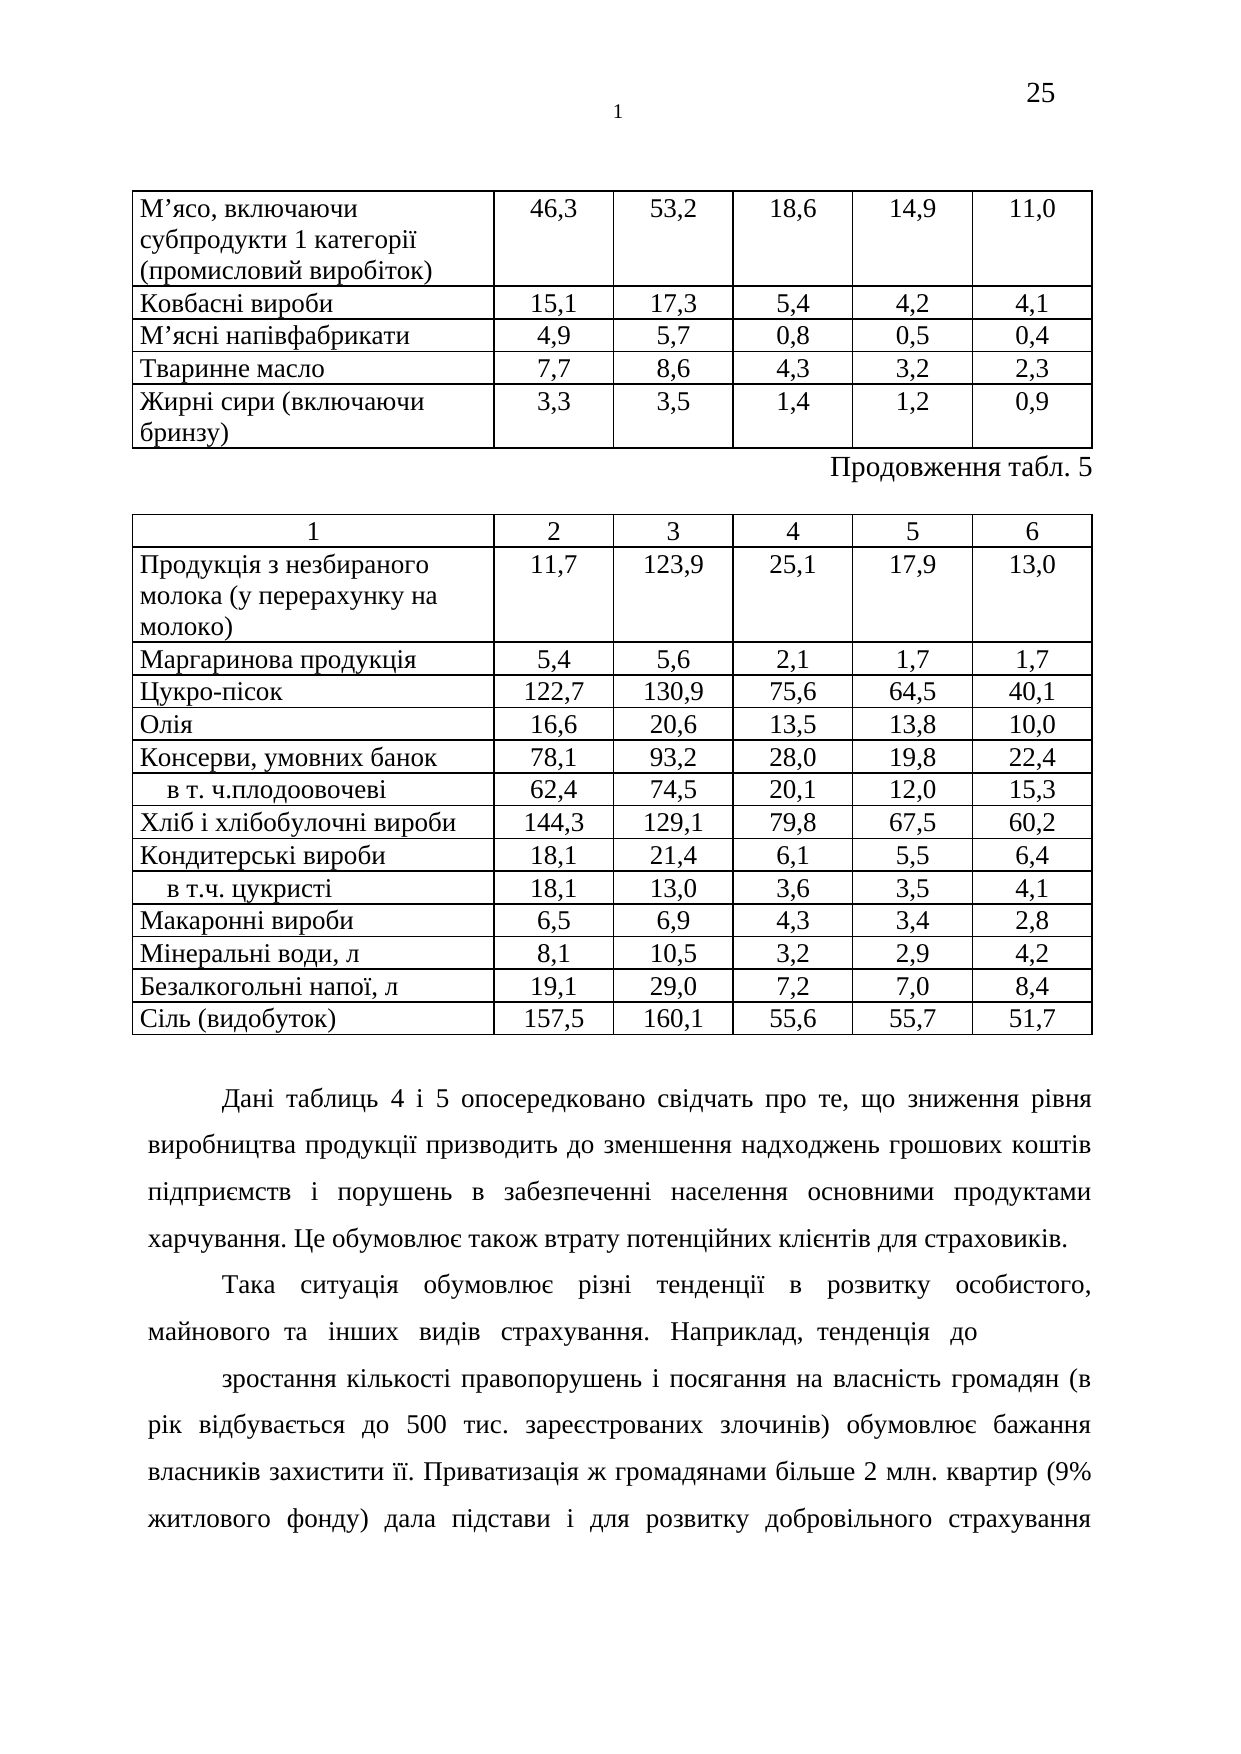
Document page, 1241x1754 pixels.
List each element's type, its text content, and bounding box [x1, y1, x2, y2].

table_cell 6,1 [734, 839, 852, 870]
table_cell 25,1 [734, 548, 852, 641]
table_cell 122,7 [495, 676, 613, 707]
table_cell 28,0 [734, 741, 852, 772]
table_cell 5,5 [853, 839, 972, 870]
table_cell 4,3 [734, 905, 852, 936]
table_cell 2,3 [973, 352, 1091, 383]
table_cell 19,1 [495, 970, 613, 1001]
table_cell 79,8 [734, 806, 852, 837]
table_cell 8,1 [495, 937, 613, 968]
table_cell 64,5 [853, 676, 972, 707]
table_cell 3,3 [495, 385, 613, 447]
table_cell 29,0 [614, 970, 732, 1001]
table_cell 75,6 [734, 676, 852, 707]
table_cell 4,1 [973, 287, 1091, 318]
table_header 1 [133, 515, 493, 546]
table_cell М’ясні напівфабрикати [133, 320, 493, 351]
table_cell 1,2 [853, 385, 972, 447]
table_cell 55,7 [853, 1003, 972, 1034]
table_header 6 [973, 515, 1091, 546]
table_cell 6,4 [973, 839, 1091, 870]
table_cell 11,7 [495, 548, 613, 641]
table_cell Ковбасні вироби [133, 287, 493, 318]
table_cell 1,7 [853, 643, 972, 674]
table_cell 18,6 [734, 192, 852, 285]
table_cell 5,6 [614, 643, 732, 674]
table_cell 8,4 [973, 970, 1091, 1001]
table_cell 0,9 [973, 385, 1091, 447]
table_cell Цукро-пісок [133, 676, 493, 707]
table_cell 19,8 [853, 741, 972, 772]
table_cell Хліб і хлібобулочні вироби [133, 806, 493, 837]
table_cell 62,4 [495, 774, 613, 805]
table_cell 1,4 [734, 385, 852, 447]
table_cell 7,0 [853, 970, 972, 1001]
table_cell 129,1 [614, 806, 732, 837]
table_header 4 [734, 515, 852, 546]
table_cell 4,1 [973, 872, 1091, 903]
table_cell 51,7 [973, 1003, 1091, 1034]
table_cell Маргаринова продукція [133, 643, 493, 674]
table_cell 10,5 [614, 937, 732, 968]
table_cell 60,2 [973, 806, 1091, 837]
table_cell 5,7 [614, 320, 732, 351]
table_cell Безалкогольні напої, л [133, 970, 493, 1001]
table_cell 6,5 [495, 905, 613, 936]
table_cell Макаронні вироби [133, 905, 493, 936]
table_cell 2,8 [973, 905, 1091, 936]
table_header 5 [853, 515, 972, 546]
table_cell 0,8 [734, 320, 852, 351]
table_cell 4,2 [973, 937, 1091, 968]
text Дані таблиць 4 і 5 опосередковано свідчать про те, що зниження рівня виробництва продукції призводить до зменшення надходжень грошових коштів підприємств і порушень в забезпеченні населення основними продуктами харчування. Це обумовлює також втрату потенційних клієнтів для страховиків. [148, 1082, 1092, 1253]
table_cell 11,0 [973, 192, 1091, 285]
table_cell М’ясо, включаючи субпродукти 1 категорії (промисловий виробіток) [133, 192, 493, 285]
table_cell 15,1 [495, 287, 613, 318]
table_cell 55,6 [734, 1003, 852, 1034]
table_cell 13,0 [973, 548, 1091, 641]
table_cell 0,4 [973, 320, 1091, 351]
table_cell Консерви, умовних банок [133, 741, 493, 772]
table_cell 17,9 [853, 548, 972, 641]
table_cell 3,4 [853, 905, 972, 936]
table_cell 8,6 [614, 352, 732, 383]
table_cell 17,3 [614, 287, 732, 318]
table_cell Тваринне масло [133, 352, 493, 383]
table_cell 20,6 [614, 708, 732, 739]
table_cell 22,4 [973, 741, 1091, 772]
table_cell 93,2 [614, 741, 732, 772]
table_cell 4,2 [853, 287, 972, 318]
table_cell 21,4 [614, 839, 732, 870]
table_cell Кондитерські вироби [133, 839, 493, 870]
table_cell 7,7 [495, 352, 613, 383]
table_cell 12,0 [853, 774, 972, 805]
table_cell 13,0 [614, 872, 732, 903]
table_cell 18,1 [495, 839, 613, 870]
table_cell 2,9 [853, 937, 972, 968]
table_cell 40,1 [973, 676, 1091, 707]
table_cell 6,9 [614, 905, 732, 936]
table_cell 20,1 [734, 774, 852, 805]
table_cell 160,1 [614, 1003, 732, 1034]
table_cell 3,5 [614, 385, 732, 447]
text Така ситуація обумовлює різні тенденції в розвитку особистого, майнового та інших видів страхування. Наприклад, тенденція до [148, 1268, 1092, 1346]
table_cell 5,4 [734, 287, 852, 318]
table_cell 2,1 [734, 643, 852, 674]
table_cell Мінеральні води, л [133, 937, 493, 968]
table_cell 13,5 [734, 708, 852, 739]
table_cell 3,2 [734, 937, 852, 968]
table_cell 78,1 [495, 741, 613, 772]
table_cell Продукція з незбираного молока (у перерахунку на молоко) [133, 548, 493, 641]
table_cell 4,9 [495, 320, 613, 351]
table_cell Жирні сири (включаючи бринзу) [133, 385, 493, 447]
table_cell 123,9 [614, 548, 732, 641]
table_cell 46,3 [495, 192, 613, 285]
table_cell 67,5 [853, 806, 972, 837]
table_header 3 [614, 515, 732, 546]
table_cell 0,5 [853, 320, 972, 351]
table_header 2 [495, 515, 613, 546]
table_cell 16,6 [495, 708, 613, 739]
table_cell 1,7 [973, 643, 1091, 674]
table_cell 3,2 [853, 352, 972, 383]
table_cell 3,5 [853, 872, 972, 903]
table_cell 18,1 [495, 872, 613, 903]
text Продовження табл. 5 [148, 449, 1092, 482]
table_cell 14,9 [853, 192, 972, 285]
table_cell 7,2 [734, 970, 852, 1001]
table_cell в т.ч. цукристі [133, 872, 493, 903]
table_cell 13,8 [853, 708, 972, 739]
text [148, 1362, 1092, 1533]
table_cell 157,5 [495, 1003, 613, 1034]
table_cell Сіль (видобуток) [133, 1003, 493, 1034]
table_cell Олія [133, 708, 493, 739]
table_cell 10,0 [973, 708, 1091, 739]
table_cell 4,3 [734, 352, 852, 383]
table_cell 130,9 [614, 676, 732, 707]
table_cell 5,4 [495, 643, 613, 674]
table_cell 53,2 [614, 192, 732, 285]
table_cell 15,3 [973, 774, 1091, 805]
table_cell 3,6 [734, 872, 852, 903]
table_cell 74,5 [614, 774, 732, 805]
table_cell в т. ч.плодоовочеві [133, 774, 493, 805]
table_cell 144,3 [495, 806, 613, 837]
